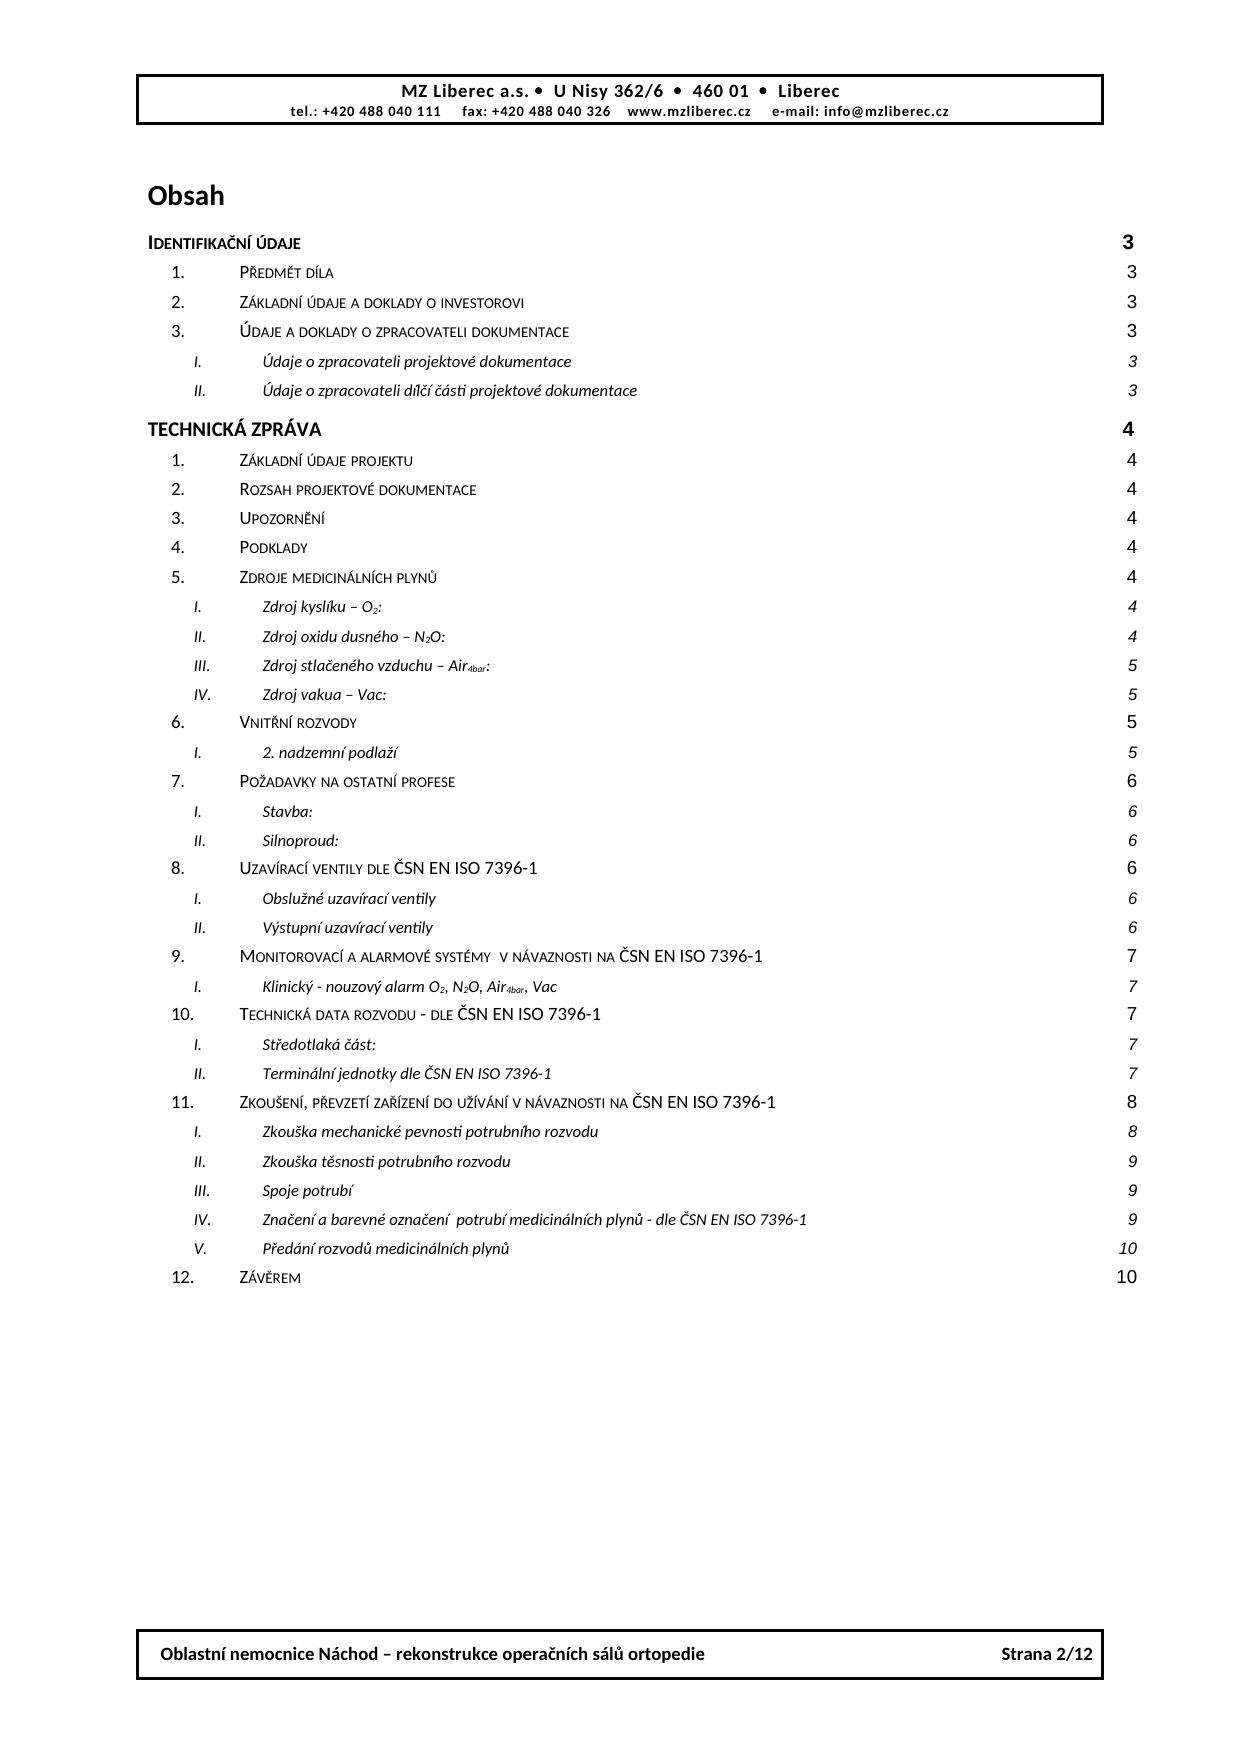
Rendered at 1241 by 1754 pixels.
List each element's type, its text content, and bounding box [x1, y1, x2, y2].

text IV. Zdroj vakua – Vac: 5 [193, 675, 1092, 704]
text 3. Údaje a doklady o zpracovateli dokumentace 3 [171, 313, 1004, 342]
text 7. Požadavky na ostatní profese 6 [171, 763, 1004, 792]
text III. Spoje potrubí 9 [193, 1171, 1092, 1200]
text III. Zdroj stlačeného vzduchu – Air4bar: 5 [193, 646, 1092, 675]
text I. Údaje o zpracovateli projektové dokumentace 3 [193, 342, 1092, 371]
text II. Výstupní uzavírací ventily 6 [193, 909, 1092, 938]
text TECHNICKÁ ZPRÁVA 4 [148, 413, 1085, 442]
text I. Středotlaká část: 7 [193, 1025, 1092, 1054]
text I. Zdroj kyslíku – O2: 4 [193, 588, 1092, 617]
text V. Předání rozvodů medicinálních plynů 10 [193, 1229, 1092, 1259]
text 2. Základní údaje a doklady o investorovi 3 [171, 284, 1004, 313]
text II. Zdroj oxidu dusného – N2O: 4 [193, 617, 1092, 646]
text 12. Závěrem 10 [171, 1259, 1004, 1288]
text 10. Technická data rozvodu - dle ČSN EN ISO 7396-1 7 [171, 996, 1004, 1025]
text Obsah [148, 177, 1092, 213]
text I. Obslužné uzavírací ventily 6 [193, 879, 1092, 909]
text II. Údaje o zpracovateli dílčí části projektové dokumentace 3 [193, 371, 1092, 400]
text 11. Zkoušení, převzetí zařízení do užívání v návaznosti na ČSN EN ISO 7396-1 8 [171, 1084, 1004, 1113]
text 5. Zdroje medicinálních plynů 4 [171, 559, 1004, 588]
text Identifikační údaje 3 [148, 225, 1085, 254]
text 6. Vnitřní rozvody 5 [171, 704, 1004, 734]
text 8. Uzavírací ventily dle ČSN EN ISO 7396-1 6 [171, 850, 1004, 879]
text I. 2. nadzemní podlaží 5 [193, 734, 1092, 763]
text II. Zkouška těsnosti potrubního rozvodu 9 [193, 1142, 1092, 1171]
text 1. Předmět díla 3 [171, 254, 1004, 284]
text II. Terminální jednotky dle ČSN EN ISO 7396-1 7 [193, 1054, 1092, 1084]
text 4. Podklady 4 [171, 529, 1004, 559]
text I. Stavba: 6 [193, 792, 1092, 821]
text II. Silnoproud: 6 [193, 821, 1092, 850]
text 3. Upozornění 4 [171, 500, 1004, 529]
text IV. Značení a barevné označení potrubí medicinálních plynů - dle ČSN EN ISO 7396-1 9 [193, 1200, 1092, 1229]
text 2. Rozsah projektové dokumentace 4 [171, 471, 1004, 500]
text 1. Základní údaje projektu 4 [171, 442, 1004, 471]
text 9. Monitorovací a alarmové systémy v návaznosti na ČSN EN ISO 7396-1 7 [171, 938, 1004, 967]
text I. Klinický - nouzový alarm O2, N2O, Air4bar, Vac 7 [193, 967, 1092, 996]
text I. Zkouška mechanické pevnosti potrubního rozvodu 8 [193, 1113, 1092, 1142]
